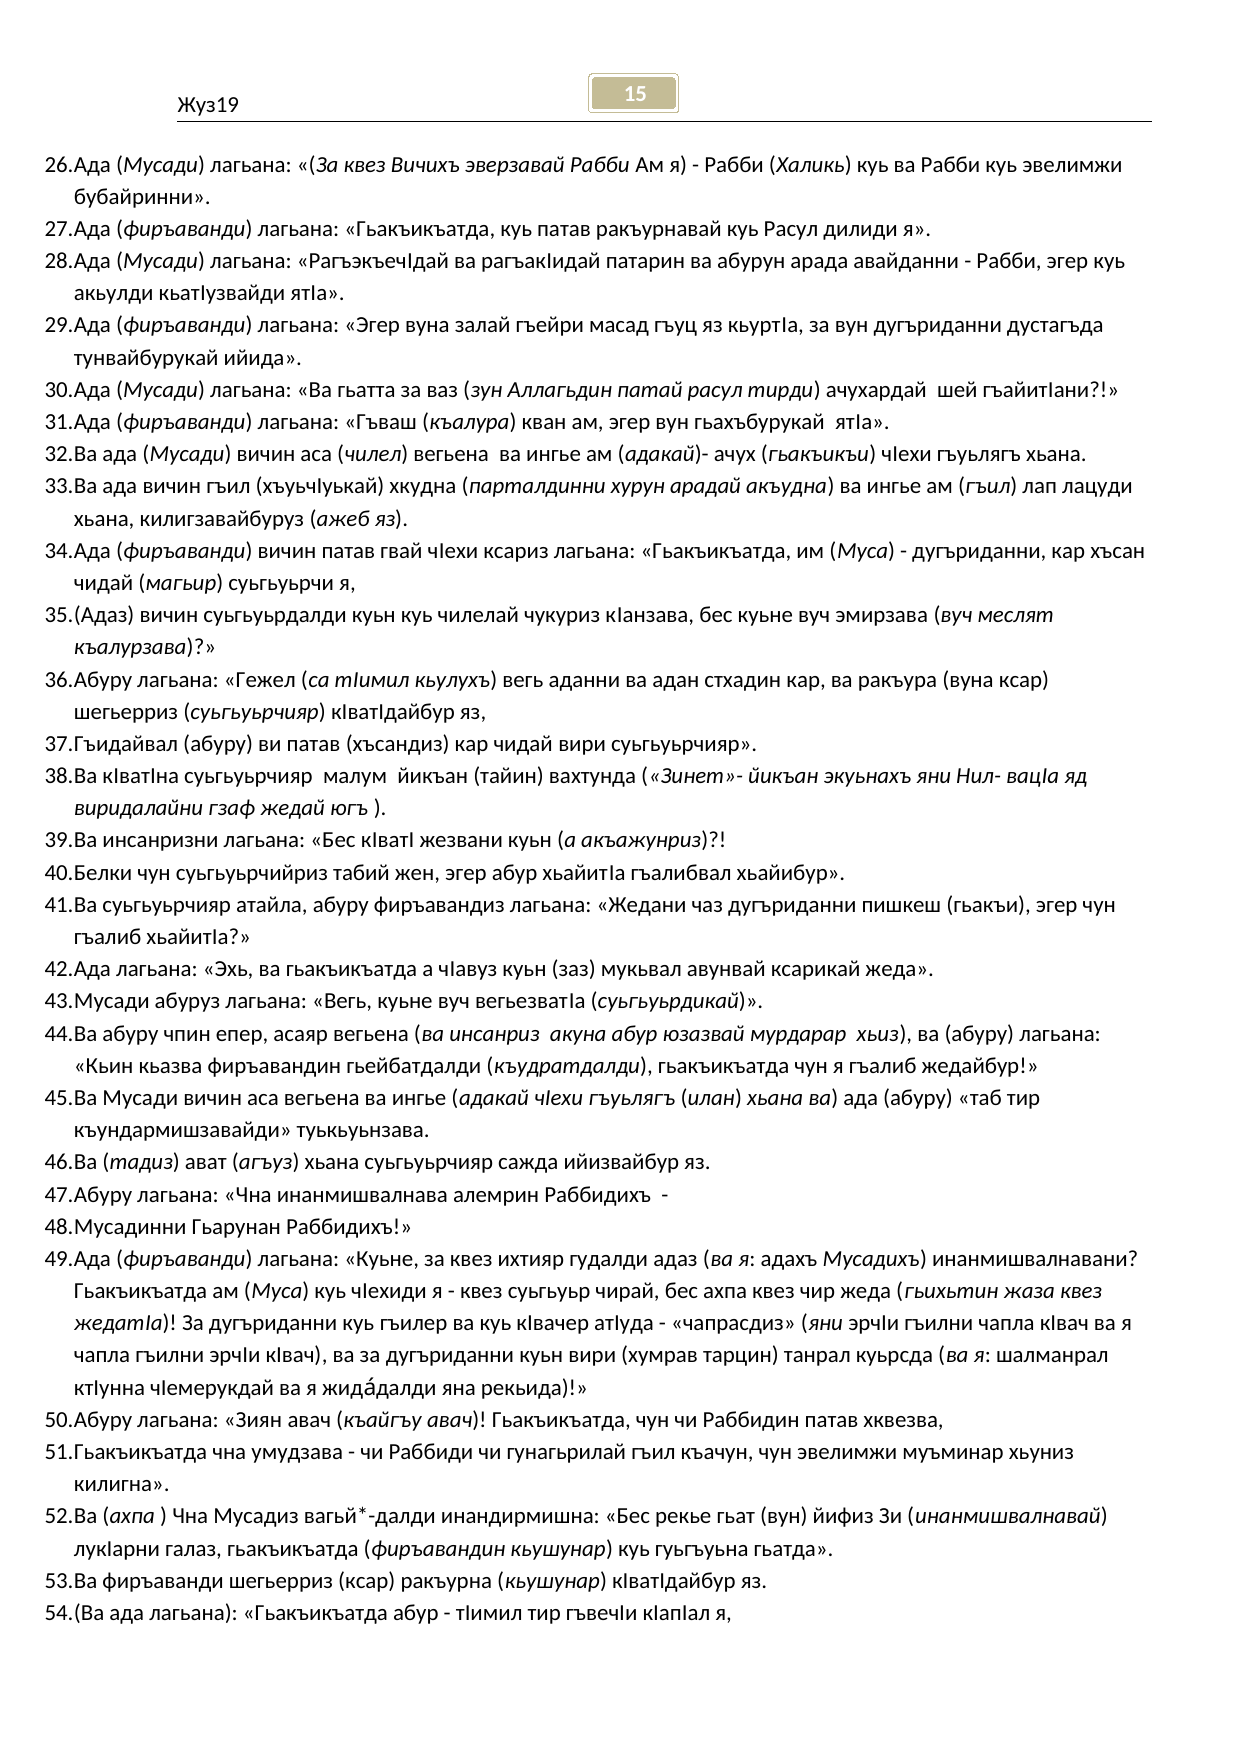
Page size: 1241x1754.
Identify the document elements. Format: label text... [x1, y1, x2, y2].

list Мусадинни Гьарунан Раббидихъ!» [44, 1212, 1152, 1240]
list Гьакъикъатда чна умудзава - чи Раббиди чи гунагьрилай гъил къачун, чун эвелимжи муъминар хьуниз килигна». [44, 1437, 1152, 1497]
list Ва Мусади вичин аса вегьена ва ингье (адакай чIехи гъуьлягъ (илан) хьана ва) ада (абуру) «таб тир къундармишзавайди» туькьуьнзава. [44, 1083, 1152, 1143]
list Ва суьгьуьрчияр атайла, абуру фиръавандиз лагьана: «Жедани чаз дугъриданни пишкеш (гьакъи), эгер чун гъалиб хьайитIа?» [44, 890, 1152, 950]
list Ва инсанризни лагьана: «Бес кIватI жезвани куьн (а акъажунриз)?! [44, 826, 1152, 854]
list Гъидайвал (абуру) ви патав (хъсандиз) кар чидай вири суьгьуьрчияр». [44, 729, 1152, 757]
list Ада (Мусади) лагьана: «РагъэкъечIдай ва рагъакIидай патарин ва абурун арада авайданни - Рабби, эгер куь акьулди кьатIузвайди ятIа». [44, 246, 1152, 306]
list Ада (Мусади) лагьана: «(За квез Вичихъ эверзавай Рабби Ам я) - Рабби (Халикь) куь ва Рабби куь эвелимжи бубайринни». [44, 150, 1152, 210]
list Абуру лагьана: «Чна инанмишвалнава алемрин Раббидихъ - [44, 1180, 1152, 1208]
list Белки чун суьгьуьрчийриз табий жен, эгер абур хьайитIа гъалибвал хьайибур». [44, 858, 1152, 886]
list Ва ада вичин гъил (хъуьчIуькай) хкудна (парталдинни хурун арадай акъудна) ва ингье ам (гъил) лап лацуди хьана, килигзавайбуруз (ажеб яз). [44, 472, 1152, 532]
list (Ва ада лагьана): «Гьакъикъатда абур - тIимил тир гъвечIи кIапIал я, [44, 1598, 1152, 1626]
list Абуру лагьана: «Зиян авач (къайгъу авач)! Гьакъикъатда, чун чи Раббидин патав хквезва, [44, 1405, 1152, 1433]
list (Адаз) вичин суьгьуьрдалди куьн куь чилелай чукуриз кIанзава, бес куьне вуч эмирзава (вуч меслят къалурзава)?» [44, 600, 1152, 661]
list Ада лагьана: «Эхь, ва гьакъикъатда а чIавуз куьн (заз) мукьвал авунвай ксарикай жеда». [44, 954, 1152, 982]
list Ада (Мусади) лагьана: «Ва гьатта за ваз (зун Аллагьдин патай расул тирди) ачухардай шей гъайитIани?!» [44, 375, 1152, 403]
list Мусади абуруз лагьана: «Вегь, куьне вуч вегьезватIа (суьгьуьрдикай)». [44, 987, 1152, 1014]
list Ва фиръаванди шегьерриз (ксар) ракъурна (кьушунар) кIватIдайбур яз. [44, 1566, 1152, 1594]
list Ада (фиръаванди) лагьана: «Гьакъикъатда, куь патав ракъурнавай куь Расул дилиди я». [44, 214, 1152, 242]
list Ада (фиръаванди) лагьана: «Эгер вуна залай гъейри масад гъуц яз кьуртIа, за вун дугъриданни дустагъда тунвайбурукай ийида». [44, 311, 1152, 371]
list Ада (фиръаванди) лагьана: «Куьне, за квез ихтияр гудалди адаз (ва я: адахъ Мусадихъ) инанмишвалнавани? Гьакъикъатда ам (Муса) куь чIехиди я - квез суьгьуьр чирай, бес ахпа квез чир жеда (гьихьтин жаза квез жедатIа)! За дугъриданни куь гъилер ва куь кIвачер атIуда - «чапрасдиз» (яни эрчIи гъилни чапла кIвач ва я чапла гъилни эрчIи кIвач), ва за дугъриданни куьн вири (хумрав тарцин) танрал куьрсда (ва я: шалманрал ктIунна чIемерукдай ва я жида́далди яна рекьида)!» [44, 1244, 1152, 1401]
list Ва абуру чпин епер, асаяр вегьена (ва инсанриз акуна абур юзазвай мурдарар хьиз), ва (абуру) лагьана: «Кьин кьазва фиръавандин гьейбатдалди (къудратдалди), гьакъикъатда чун я гъалиб жедайбур!» [44, 1019, 1152, 1079]
list Ва ада (Мусади) вичин аса (чилел) вегьена ва ингье ам (адакай)- ачух (гьакъикъи) чIехи гъуьлягъ хьана. [44, 439, 1152, 467]
list Ада (фиръаванди) лагьана: «Гъваш (къалура) кван ам, эгер вун гьахъбурукай ятIа». [44, 407, 1152, 435]
list Ва (тадиз) ават (агъуз) хьана суьгьуьрчияр сажда ийизвайбур яз. [44, 1147, 1152, 1176]
list Абуру лагьана: «Гежел (са тIимил кьулухъ) вегь аданни ва адан стхадин кар, ва ракъура (вуна ксар) шегьерриз (суьгьуьрчияр) кIватIдайбур яз, [44, 665, 1152, 725]
list Ва (ахпа ) Чна Мусадиз вагьй*-далди инандирмишна: «Бес рекье гьат (вун) йифиз Зи (инанмишвалнавай) лукIарни галаз, гьакъикъатда (фиръавандин кьушунар) куь гуьгъуьна гьатда». [44, 1502, 1152, 1562]
list Ада (фиръаванди) вичин патав гвай чIехи ксариз лагьана: «Гьакъикъатда, им (Муса) - дугъриданни, кар хъсан чидай (магьир) суьгьуьрчи я, [44, 536, 1152, 596]
list Ва кIватIна суьгьуьрчияр малум йикъан (тайин) вахтунда («Зинет»- йикъан экуьнахъ яни Нил- вацIа яд виридалайни гзаф жедай югъ ). [44, 761, 1152, 821]
